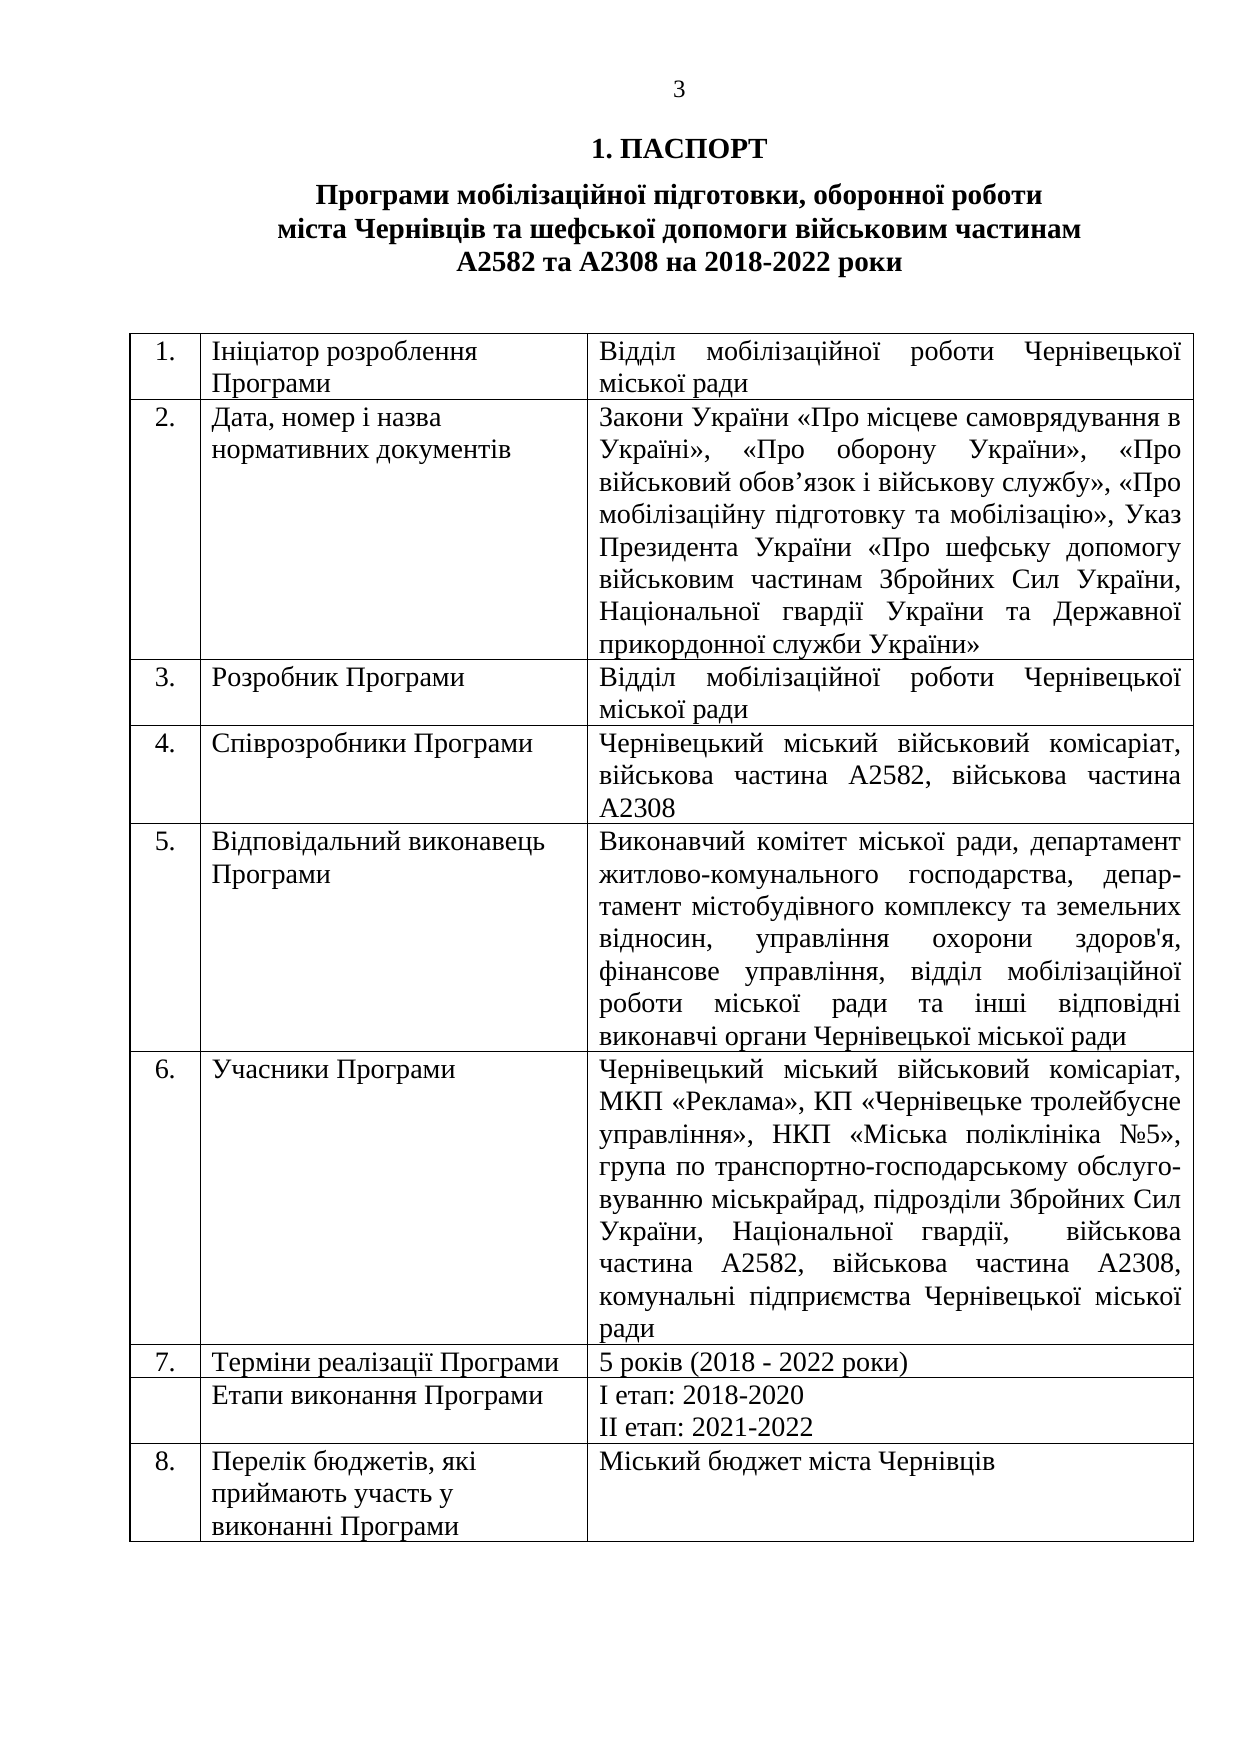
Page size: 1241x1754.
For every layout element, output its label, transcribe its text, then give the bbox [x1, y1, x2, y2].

table_cell 6. [131, 1052, 200, 1344]
table_cell І етап: 2018-2020 ІІ етап: 2021-2022 [588, 1378, 1193, 1443]
table_cell 3. [131, 660, 200, 725]
table_header Ініціатор розроблення Програми [201, 334, 587, 399]
table_cell Закони України «Про місцеве самоврядування в Україні», «Про оборону України», «Про військовий обов’язок і військову службу», «Про мобілізаційну підготовку та мобілізацію», Указ Президента України «Про шефську допомогу військовим частинам Збройних Сил України, Національної гвардії України та Державної прикордонної служби України» [588, 400, 1193, 659]
table_cell Етапи виконання Програми [201, 1378, 587, 1443]
table_cell Міський бюджет міста Чернівців [588, 1444, 1193, 1541]
table_header 1. [131, 334, 200, 399]
table_cell Дата, номер і назва нормативних документів [201, 400, 587, 659]
table_cell 7. [131, 1345, 200, 1377]
table_cell Відповідальний виконавець Програми [201, 824, 587, 1051]
table_cell [131, 1378, 200, 1443]
table_cell Чернівецький міський військовий комісаріат, військова частина А2582, військова частина А2308 [588, 726, 1193, 823]
table_cell Розробник Програми [201, 660, 587, 725]
table_cell Виконавчий комітет міської ради, департамент житлово-комунального господарства, депар-тамент містобудівного комплексу та земельних відносин, управління охорони здоров'я, фінансове управління, відділ мобілізаційної роботи міської ради та інші відповідні виконавчі органи Чернівецької міської ради [588, 824, 1193, 1051]
table_cell 5 років (2018 - 2022 роки) [588, 1345, 1193, 1377]
text міста Чернівців та шефської допомоги військовим частинам [177, 211, 1181, 244]
text А2582 та А2308 на 2018-2022 роки [177, 244, 1181, 278]
table_cell Чернівецький міський військовий комісаріат, МКП «Реклама», КП «Чернівецьке тролейбусне управління», НКП «Міська поліклініка №5», група по транспортно-господарському обслуго-вуванню міськрайрад, підрозділи Збройних Сил України, Національної гвардії, військова частина А2582, військова частина А2308, комунальні підприємства Чернівецької міської ради [588, 1052, 1193, 1344]
table_cell 5. [131, 824, 200, 1051]
table_cell Учасники Програми [201, 1052, 587, 1344]
table_cell Терміни реалізації Програми [201, 1345, 587, 1377]
text Програми мобілізаційної підготовки, оборонної роботи [177, 177, 1181, 211]
table_cell Співрозробники Програми [201, 726, 587, 823]
table_cell 4. [131, 726, 200, 823]
table_header Відділ мобілізаційної роботи Чернівецької міської ради [588, 334, 1193, 399]
table_cell Перелік бюджетів, які приймають участь у виконанні Програми [201, 1444, 587, 1541]
table_cell Відділ мобілізаційної роботи Чернівецької міської ради [588, 660, 1193, 725]
table_cell 2. [131, 400, 200, 659]
text 1. ПАСПОРТ [177, 131, 1181, 165]
table_cell 8. [131, 1444, 200, 1541]
